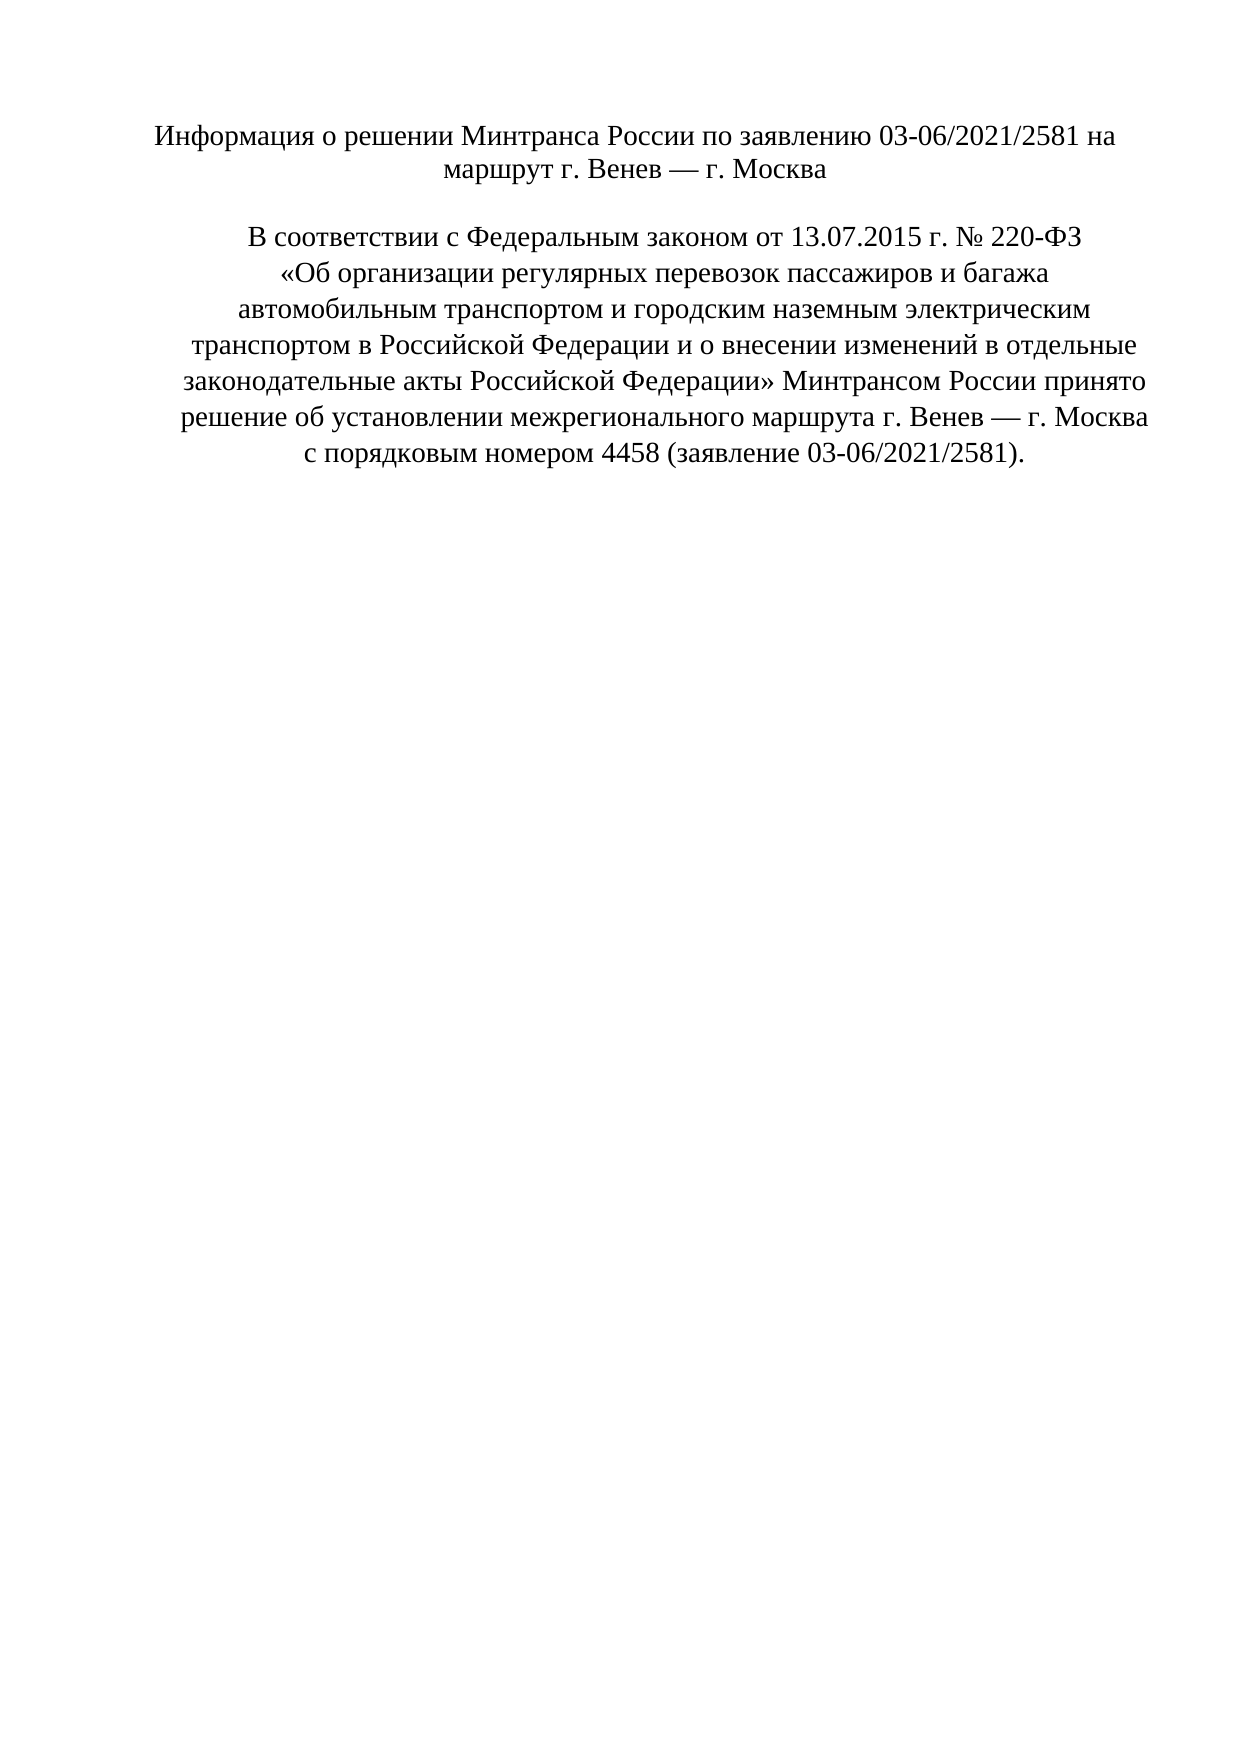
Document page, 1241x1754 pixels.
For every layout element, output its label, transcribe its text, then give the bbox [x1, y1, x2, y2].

text В соответствии с Федеральным законом от 13.07.2015 г. № 220-ФЗ «Об организации регулярных перевозок пассажиров и багажа автомобильным транспортом и городским наземным электрическим транспортом в Российской Федерации и о внесении изменений в отдельные законодательные акты Российской Федерации» Минтрансом России принято решение об установлении межрегионального маршрута г. Венев — г. Москва с порядковым номером 4458 (заявление 03-06/2021/2581). [177, 219, 1152, 469]
text Информация о решении Минтранса России по заявлению 03-06/2021/2581 на маршрут г. Венев — г. Москва [118, 118, 1152, 185]
